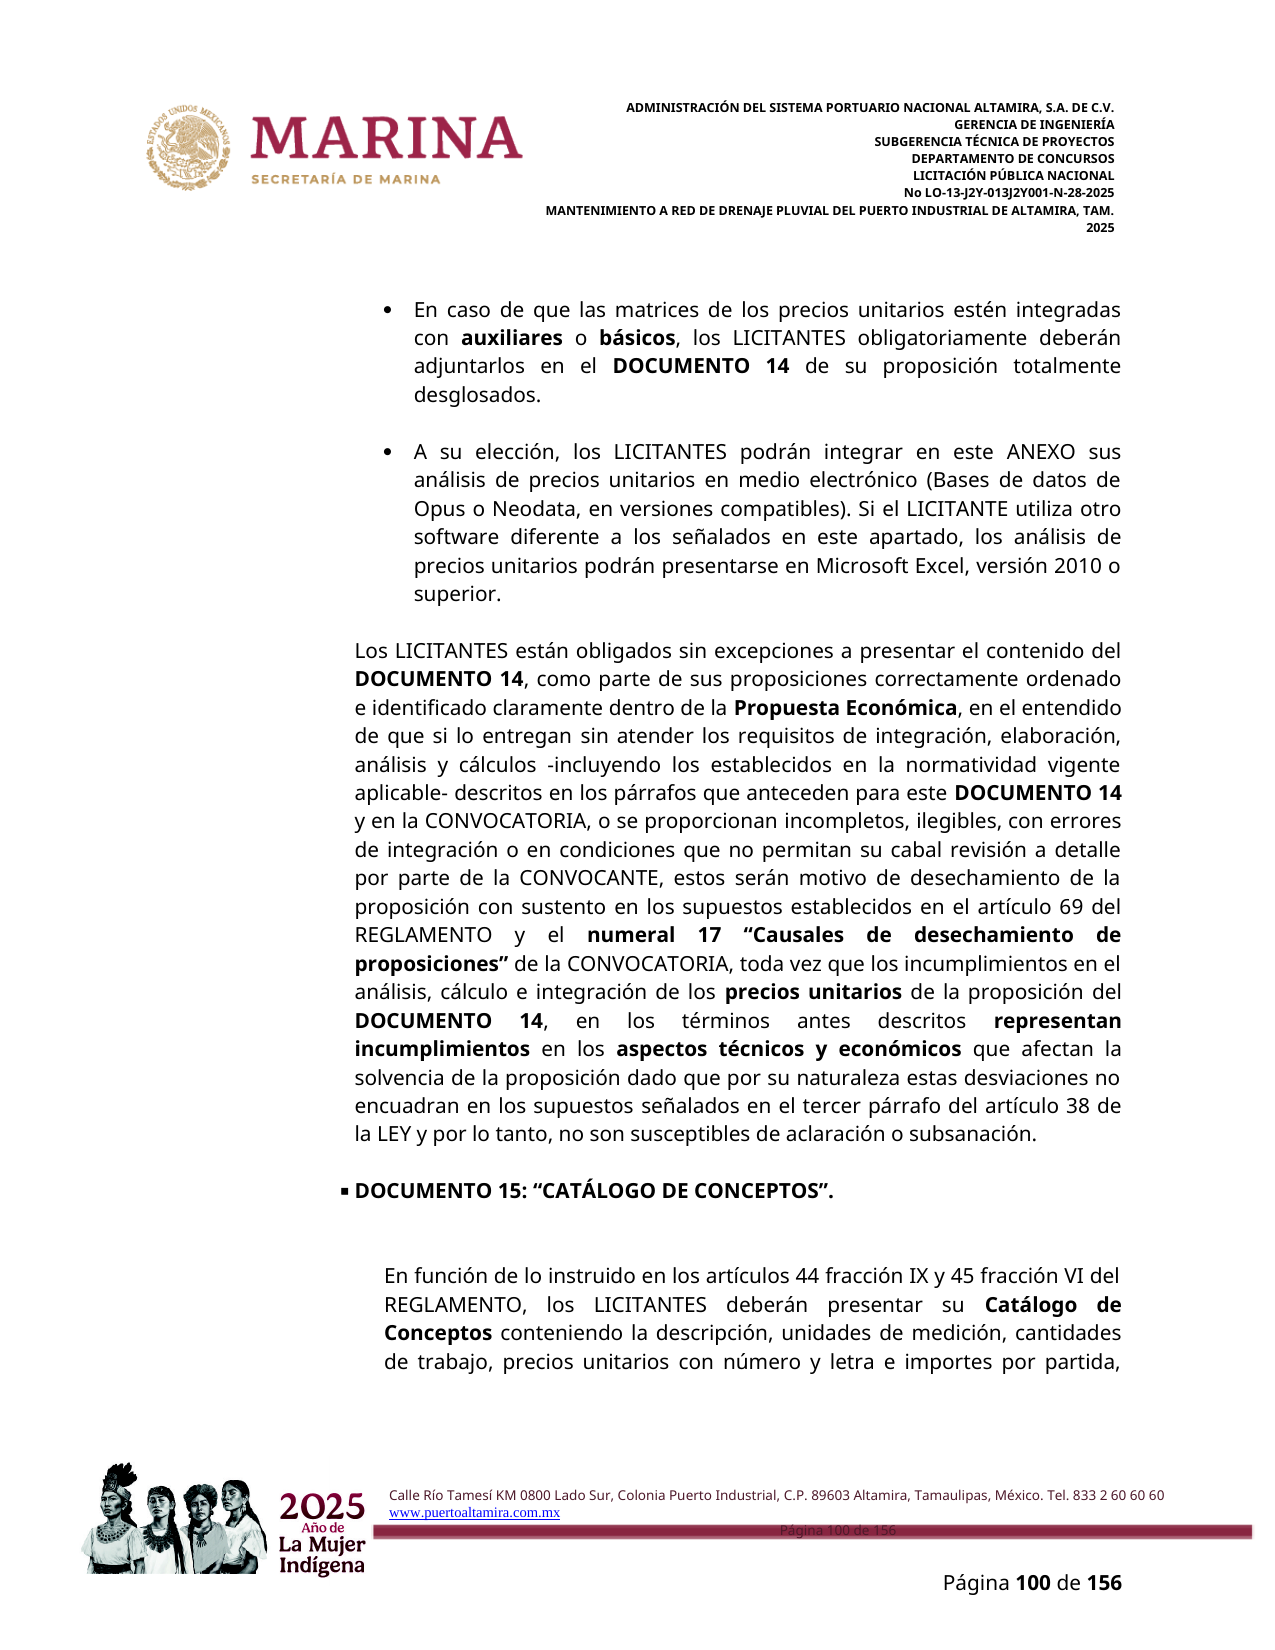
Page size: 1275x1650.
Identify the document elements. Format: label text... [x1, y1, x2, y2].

list A su elección, los LICITANTES podrán integrar en este ANEXO sus análisis de precios unitarios en medio electrónico (Bases de datos de Opus o Neodata, en versiones compatibles). Si el LICITANTE utiliza otro software diferente a los señalados en este apartado, los análisis de precios unitarios podrán presentarse en Microsoft Excel, versión 2010 o superior. [384, 437, 1122, 608]
list En caso de que las matrices de los precios unitarios estén integradas con auxiliares o básicos, los LICITANTES obligatoriamente deberán adjuntarlos en el DOCUMENTO 14 de su proposición totalmente desglosados. [384, 295, 1122, 408]
picture [146, 101, 543, 191]
list DOCUMENTO 15: “CATÁLOGO DE CONCEPTOS”. [340, 1176, 1122, 1205]
list Los LICITANTES están obligados sin excepciones a presentar el contenido del DOCUMENTO 14, como parte de sus proposiciones correctamente ordenado e identificado claramente dentro de la Propuesta Económica, en el entendido de que si lo entregan sin atender los requisitos de integración, elaboración, análisis y cálculos -incluyendo los establecidos en la normatividad vigente aplicable- descritos en los párrafos que anteceden para este DOCUMENTO 14 y en la CONVOCATORIA, o se proporcionan incompletos, ilegibles, con errores de integración o en condiciones que no permitan su cabal revisión a detalle por parte de la CONVOCANTE, estos serán motivo de desechamiento de la proposición con sustento en los supuestos establecidos en el artículo 69 del REGLAMENTO y el numeral 17 “Causales de desechamiento de proposiciones” de la CONVOCATORIA, toda vez que los incumplimientos en el análisis, cálculo e integración de los precios unitarios de la proposición del DOCUMENTO 14, en los términos antes descritos representan incumplimientos en los aspectos técnicos y económicos que afectan la solvencia de la proposición dado que por su naturaleza estas desviaciones no encuadran en los supuestos señalados en el tercer párrafo del artículo 38 de la LEY y por lo tanto, no son susceptibles de aclaración o subsanación. [354, 636, 1122, 1148]
picture [11, 1456, 1256, 1586]
